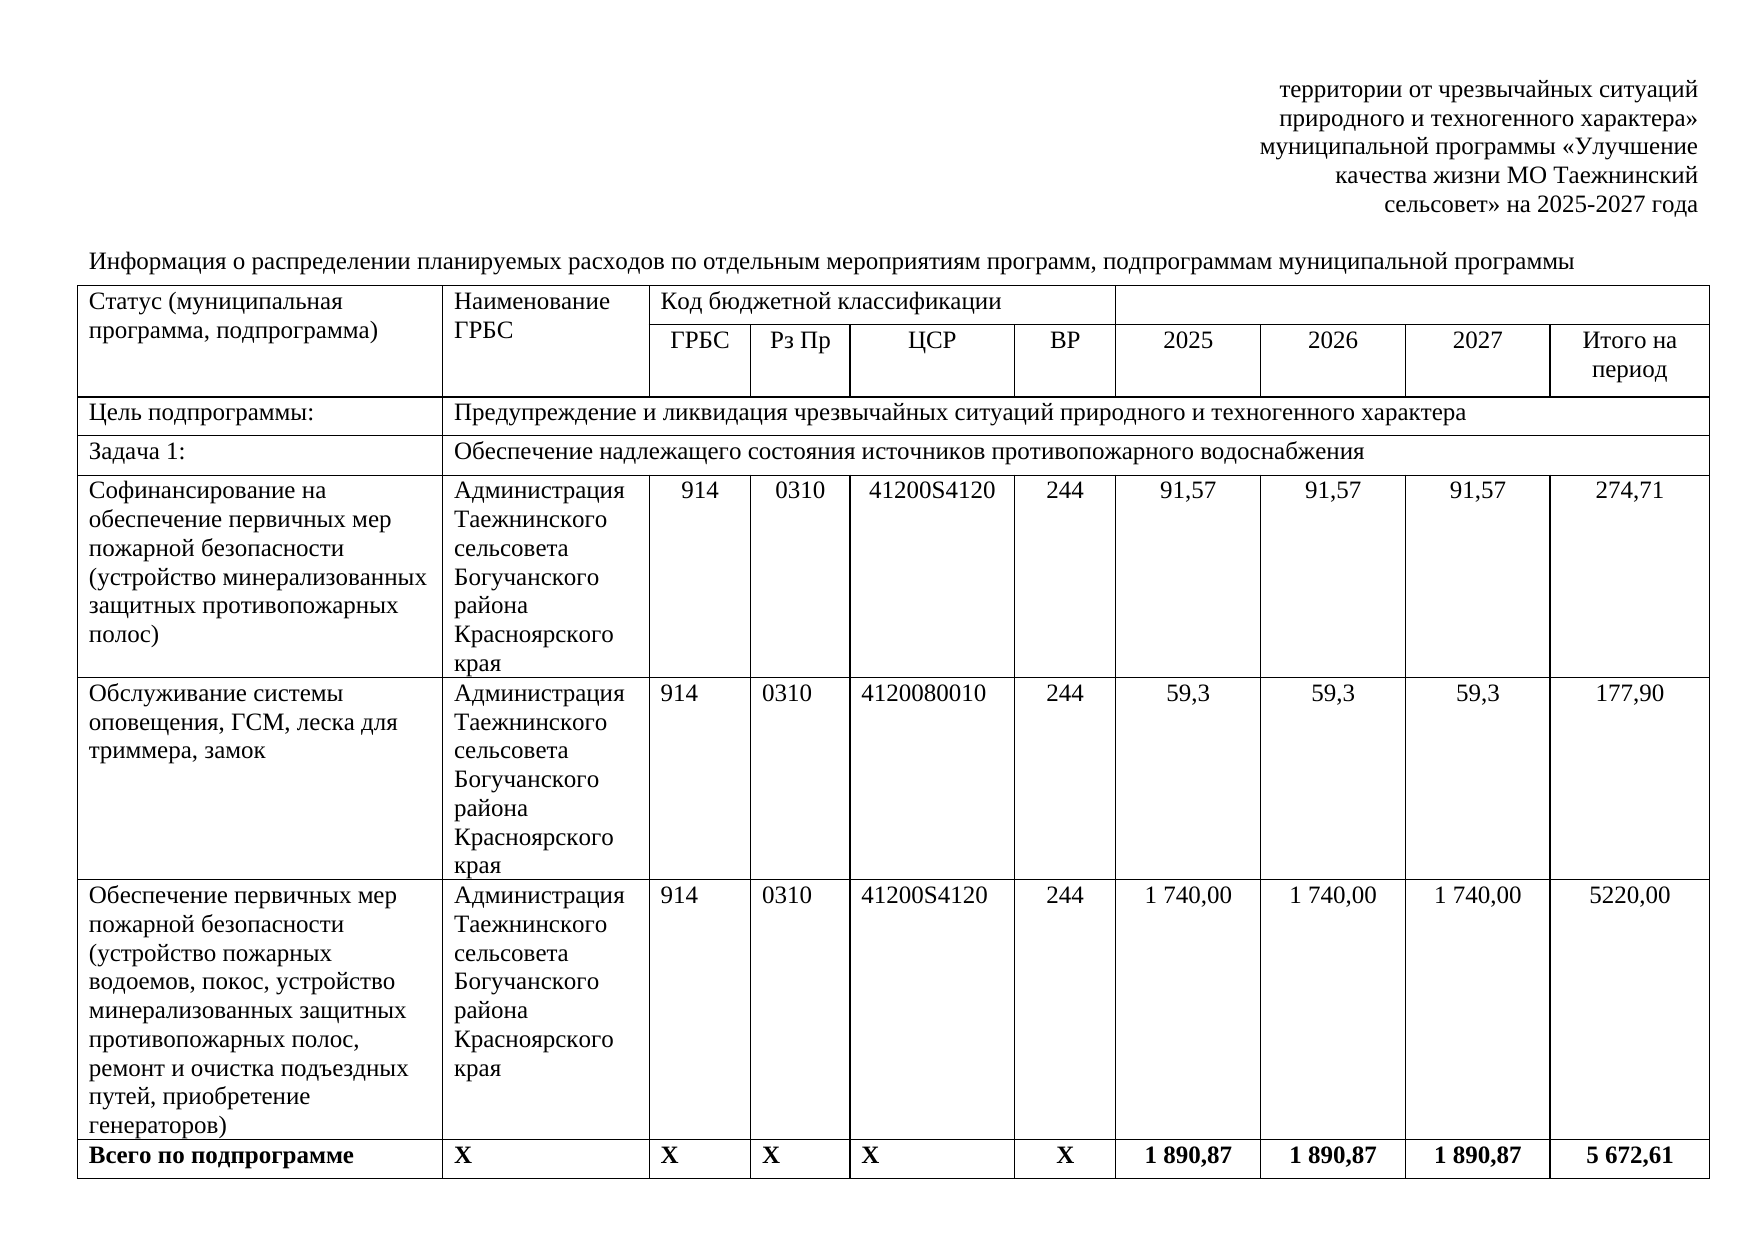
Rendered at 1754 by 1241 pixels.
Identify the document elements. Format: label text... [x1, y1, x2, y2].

table_cell 914 [650, 678, 750, 879]
table_cell Х [443, 1140, 649, 1178]
table_cell Код бюджетной классификации [650, 286, 1115, 324]
table_cell Х [751, 1140, 849, 1178]
table_cell Администрация Таежнинского сельсовета Богучанского района Красноярского края [443, 678, 649, 879]
table_cell 1 890,87 [1406, 1140, 1549, 1178]
table_cell 91,57 [1406, 476, 1549, 677]
table_cell ГРБС [650, 325, 750, 396]
table_cell Наименование ГРБС [443, 286, 649, 396]
table_cell Рз Пр [751, 325, 849, 396]
table_cell Статус (муниципальная программа, подпрограмма) [78, 286, 442, 396]
table_cell Итого на период [1551, 325, 1709, 396]
table_cell Цель подпрограммы: [78, 398, 442, 435]
table_cell 1 740,00 [1406, 880, 1549, 1139]
table_cell 59,3 [1261, 678, 1405, 879]
table_cell Софинансирование на обеспечение первичных мер пожарной безопасности (устройство минерализованных защитных противопожарных полос) [78, 476, 442, 677]
table_cell Администрация Таежнинского сельсовета Богучанского района Красноярского края [443, 880, 649, 1139]
table_cell 2026 [1261, 325, 1405, 396]
table_cell 91,57 [1261, 476, 1405, 677]
text территории от чрезвычайных ситуаций [89, 74, 1698, 103]
table_cell 244 [1015, 678, 1115, 879]
table_cell 5 672,61 [1551, 1140, 1709, 1178]
table_cell Задача 1: [78, 436, 442, 474]
table_cell 1 890,87 [1261, 1140, 1405, 1178]
table_cell 0310 [751, 678, 849, 879]
table_cell ВР [1015, 325, 1115, 396]
table_cell 274,71 [1551, 476, 1709, 677]
table_cell Х [1015, 1140, 1115, 1178]
table_cell Х [851, 1140, 1014, 1178]
text муниципальной программы «Улучшение [89, 131, 1698, 160]
table_cell 2025 [1116, 325, 1260, 396]
table_cell 2027 [1406, 325, 1549, 396]
table_cell [1116, 286, 1709, 324]
table_cell Х [650, 1140, 750, 1178]
table_cell 59,3 [1116, 678, 1260, 879]
table_cell Всего по подпрограмме [78, 1140, 442, 1178]
table_cell 41200S4120 [851, 476, 1014, 677]
table_cell Предупреждение и ликвидация чрезвычайных ситуаций природного и техногенного характера [443, 398, 1709, 435]
table_cell ЦСР [851, 325, 1014, 396]
table_cell 244 [1015, 880, 1115, 1139]
table_cell 1 740,00 [1116, 880, 1260, 1139]
table_cell Обеспечение первичных мер пожарной безопасности (устройство пожарных водоемов, покос, устройство минерализованных защитных противопожарных полос, ремонт и очистка подъездных путей, приобретение генераторов) [78, 880, 442, 1139]
table_cell 914 [650, 476, 750, 677]
table_cell 177,90 [1551, 678, 1709, 879]
table_cell 1 890,87 [1116, 1140, 1260, 1178]
table_cell 91,57 [1116, 476, 1260, 677]
table_cell 244 [1015, 476, 1115, 677]
table_cell 0310 [751, 880, 849, 1139]
text сельсовет» на 2025-2027 года [89, 189, 1698, 218]
table_cell 1 740,00 [1261, 880, 1405, 1139]
table_cell 41200S4120 [851, 880, 1014, 1139]
table_cell Администрация Таежнинского сельсовета Богучанского района Красноярского края [443, 476, 649, 677]
table_cell 5220,00 [1551, 880, 1709, 1139]
table_cell 914 [650, 880, 750, 1139]
text природного и техногенного характера» [89, 103, 1698, 131]
table_cell 4120080010 [851, 678, 1014, 879]
table_cell 0310 [751, 476, 849, 677]
text качества жизни МО Таежнинский [89, 160, 1698, 189]
table_cell Обслуживание системы оповещения, ГСМ, леска для триммера, замок [78, 678, 442, 879]
table_cell Обеспечение надлежащего состояния источников противопожарного водоснабжения [443, 436, 1709, 474]
table_cell 59,3 [1406, 678, 1549, 879]
table_header Информация о распределении планируемых расходов по отдельным мероприятиям программ, подпрограммам муниципальной программы [78, 246, 1709, 285]
